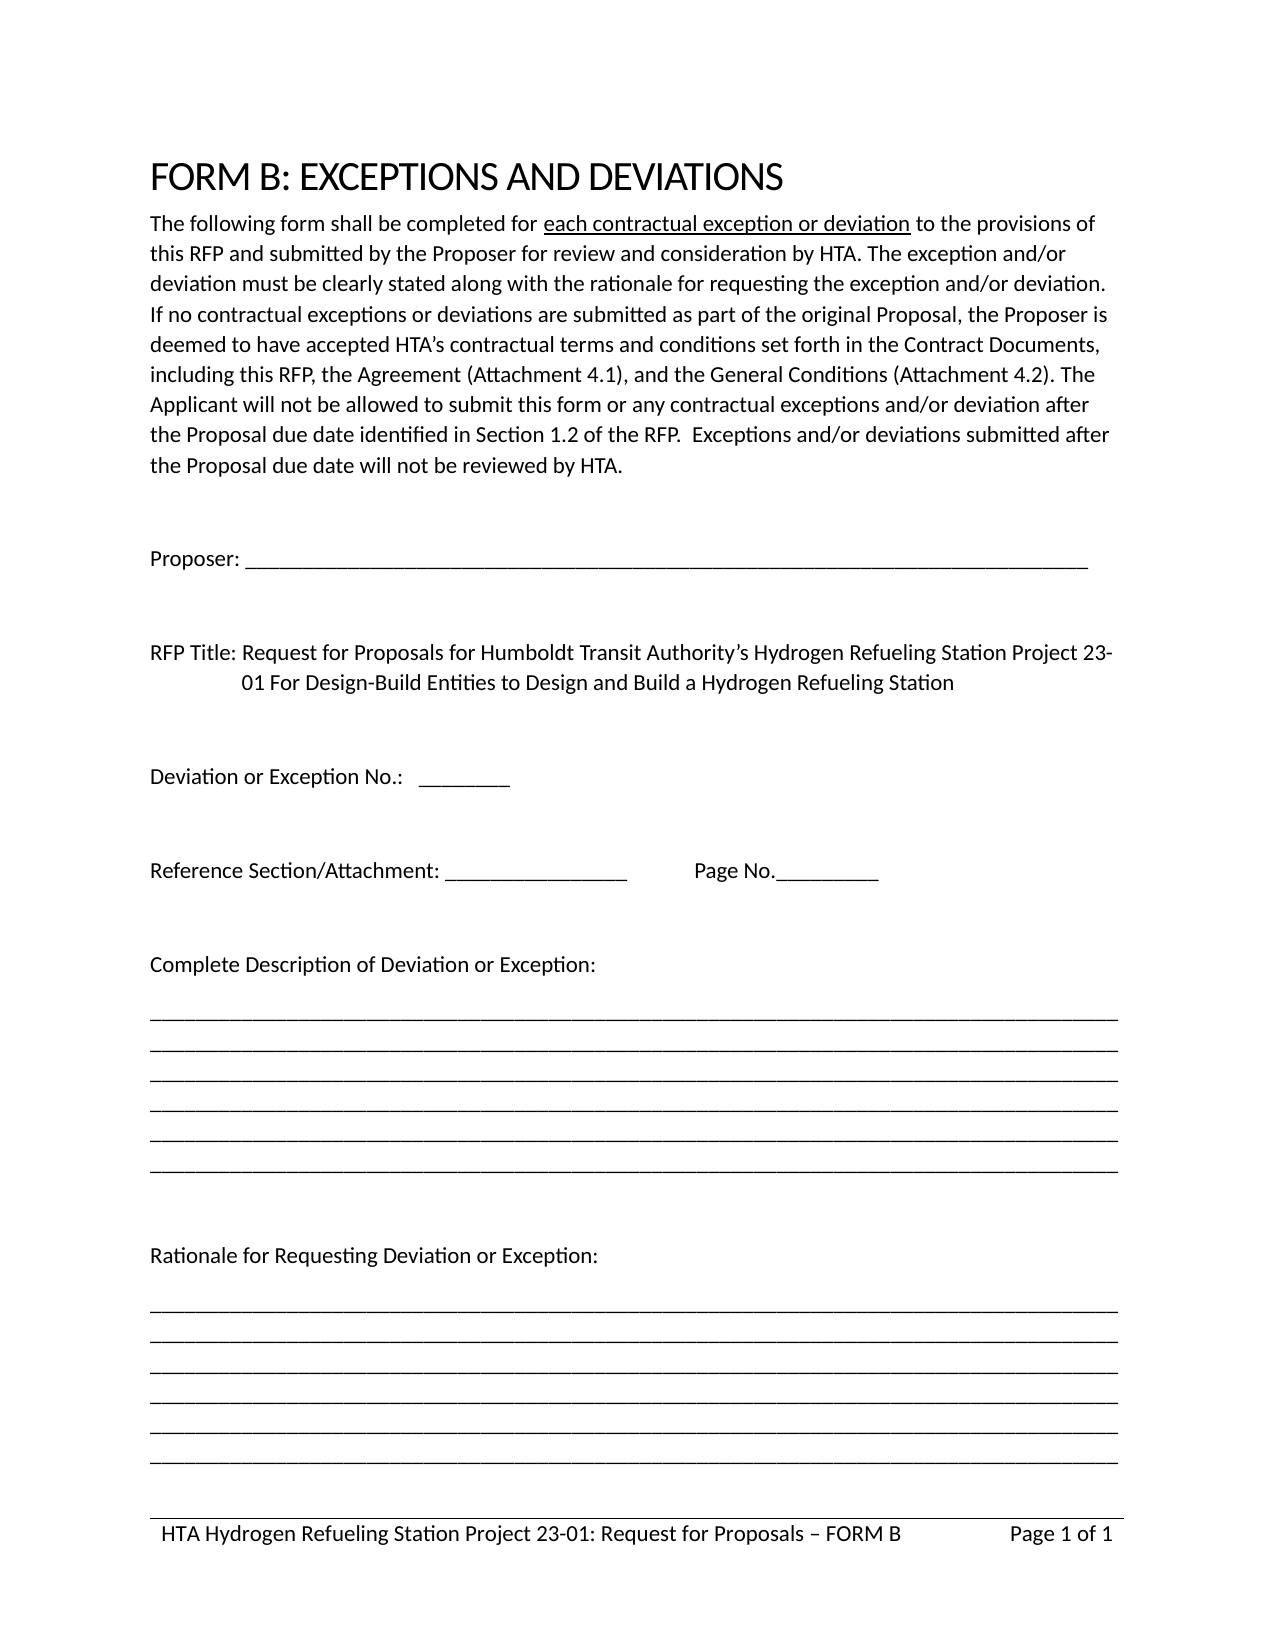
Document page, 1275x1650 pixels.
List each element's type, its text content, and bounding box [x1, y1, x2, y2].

text ______________________________________________________________________________________________________________________________________________________________________________________________________________________________________________________________________________________________________________________________________________________________________________________________________________________________________________________________________________________________________________________________ [150, 997, 1125, 1176]
text Reference Section/Attachment: ________________ Page No._________ [150, 856, 1125, 884]
text Proposer: __________________________________________________________________________ [150, 544, 1125, 573]
text The following form shall be completed for each contractual exception or deviation to the provisions of this RFP and submitted by the Proposer for review and consideration by HTA. The exception and/or deviation must be clearly stated along with the rationale for requesting the exception and/or deviation. If no contractual exceptions or deviations are submitted as part of the original Proposal, the Proposer is deemed to have accepted HTA’s contractual terms and conditions set forth in the Contract Documents, including this RFP, the Agreement (Attachment 4.1), and the General Conditions (Attachment 4.2). The Applicant will not be allowed to submit this form or any contractual exceptions and/or deviation after the Proposal due date identified in Section 1.2 of the RFP. Exceptions and/or deviations submitted after the Proposal due date will not be reviewed by HTA. [150, 209, 1125, 479]
text Rationale for Requesting Deviation or Exception: [150, 1241, 1125, 1269]
text RFP Title: Request for Proposals for Humboldt Transit Authority’s Hydrogen Refueling Station Project 23-01 For Design-Build Entities to Design and Build a Hydrogen Refueling Station [150, 638, 1125, 697]
text ______________________________________________________________________________________________________________________________________________________________________________________________________________________________________________________________________________________________________________________________________________________________________________________________________________________________________________________________________________________________________________________________ [150, 1288, 1125, 1467]
text Complete Description of Deviation or Exception: [150, 950, 1125, 978]
text Deviation or Exception No.: ________ [150, 762, 1125, 790]
title FORM B: EXCEPTIONS AND DEVIATIONS [150, 150, 1125, 201]
